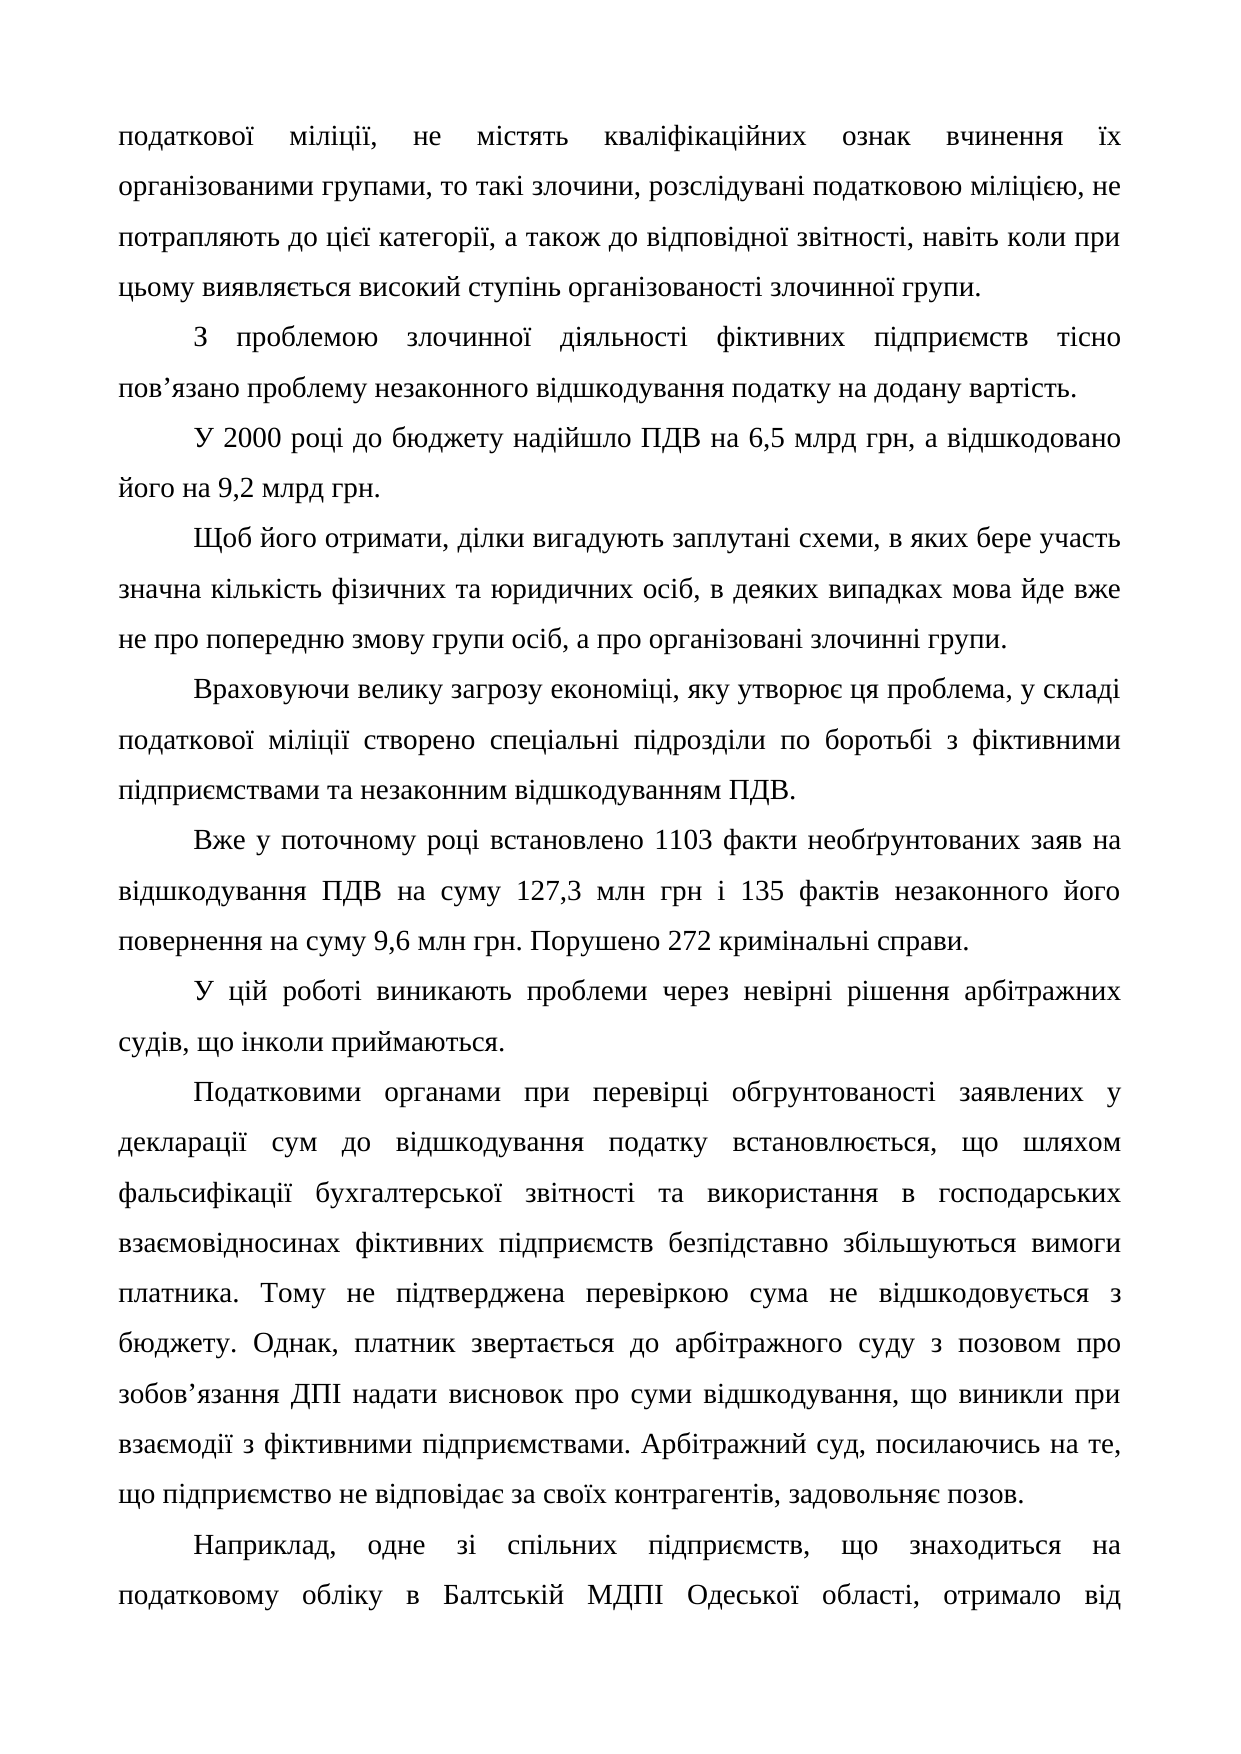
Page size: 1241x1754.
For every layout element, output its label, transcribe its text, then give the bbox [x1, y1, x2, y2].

text У 2000 році до бюджету надійшло ПДВ на 6,5 млрд грн, а відшкодовано його на 9,2 млрд грн. [118, 420, 1122, 504]
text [118, 118, 1122, 303]
text З проблемою злочинної діяльності фіктивних підприємств тісно пов’язано проблему незаконного відшкодування податку на додану вартість. [118, 319, 1122, 403]
text Щоб його отримати, ділки вигадують заплутані схеми, в яких бере участь значна кількість фізичних та юридичних осіб, в деяких випадках мова йде вже не про попередню змову групи осіб, а про організовані злочинні групи. [118, 521, 1122, 655]
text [118, 1527, 1122, 1611]
text У цій роботі виникають проблеми через невірні рішення арбітражних судів, що інколи приймаються. [118, 973, 1122, 1057]
text Вже у поточному році встановлено 1103 факти необґрунтованих заяв на відшкодування ПДВ на суму 127,3 млн грн і 135 фактів незаконного його повернення на суму 9,6 млн грн. Порушено 272 кримінальні справи. [118, 822, 1122, 957]
text Враховуючи велику загрозу економіці, яку утворює ця проблема, у складі податкової міліції створено спеціальні підрозділи по боротьбі з фіктивними підприємствами та незаконним відшкодуванням ПДВ. [118, 672, 1122, 806]
text Податковими органами при перевірці обгрунтованості заявлених у декларації сум до відшкодування податку встановлюється, що шляхом фальсифікації бухгалтерської звітності та використання в господарських взаємовідносинах фіктивних підприємств безпідставно збільшуються вимоги платника. Тому не підтверджена перевіркою сума не відшкодовується з бюджету. Однак, платник звертається до арбітражного суду з позовом про зобов’язання ДПІ надати висновок про суми відшкодування, що виникли при взаємодії з фіктивними підприємствами. Арбітражний суд, посилаючись на те, що підприємство не відповідає за своїх контрагентів, задовольняє позов. [118, 1074, 1122, 1510]
